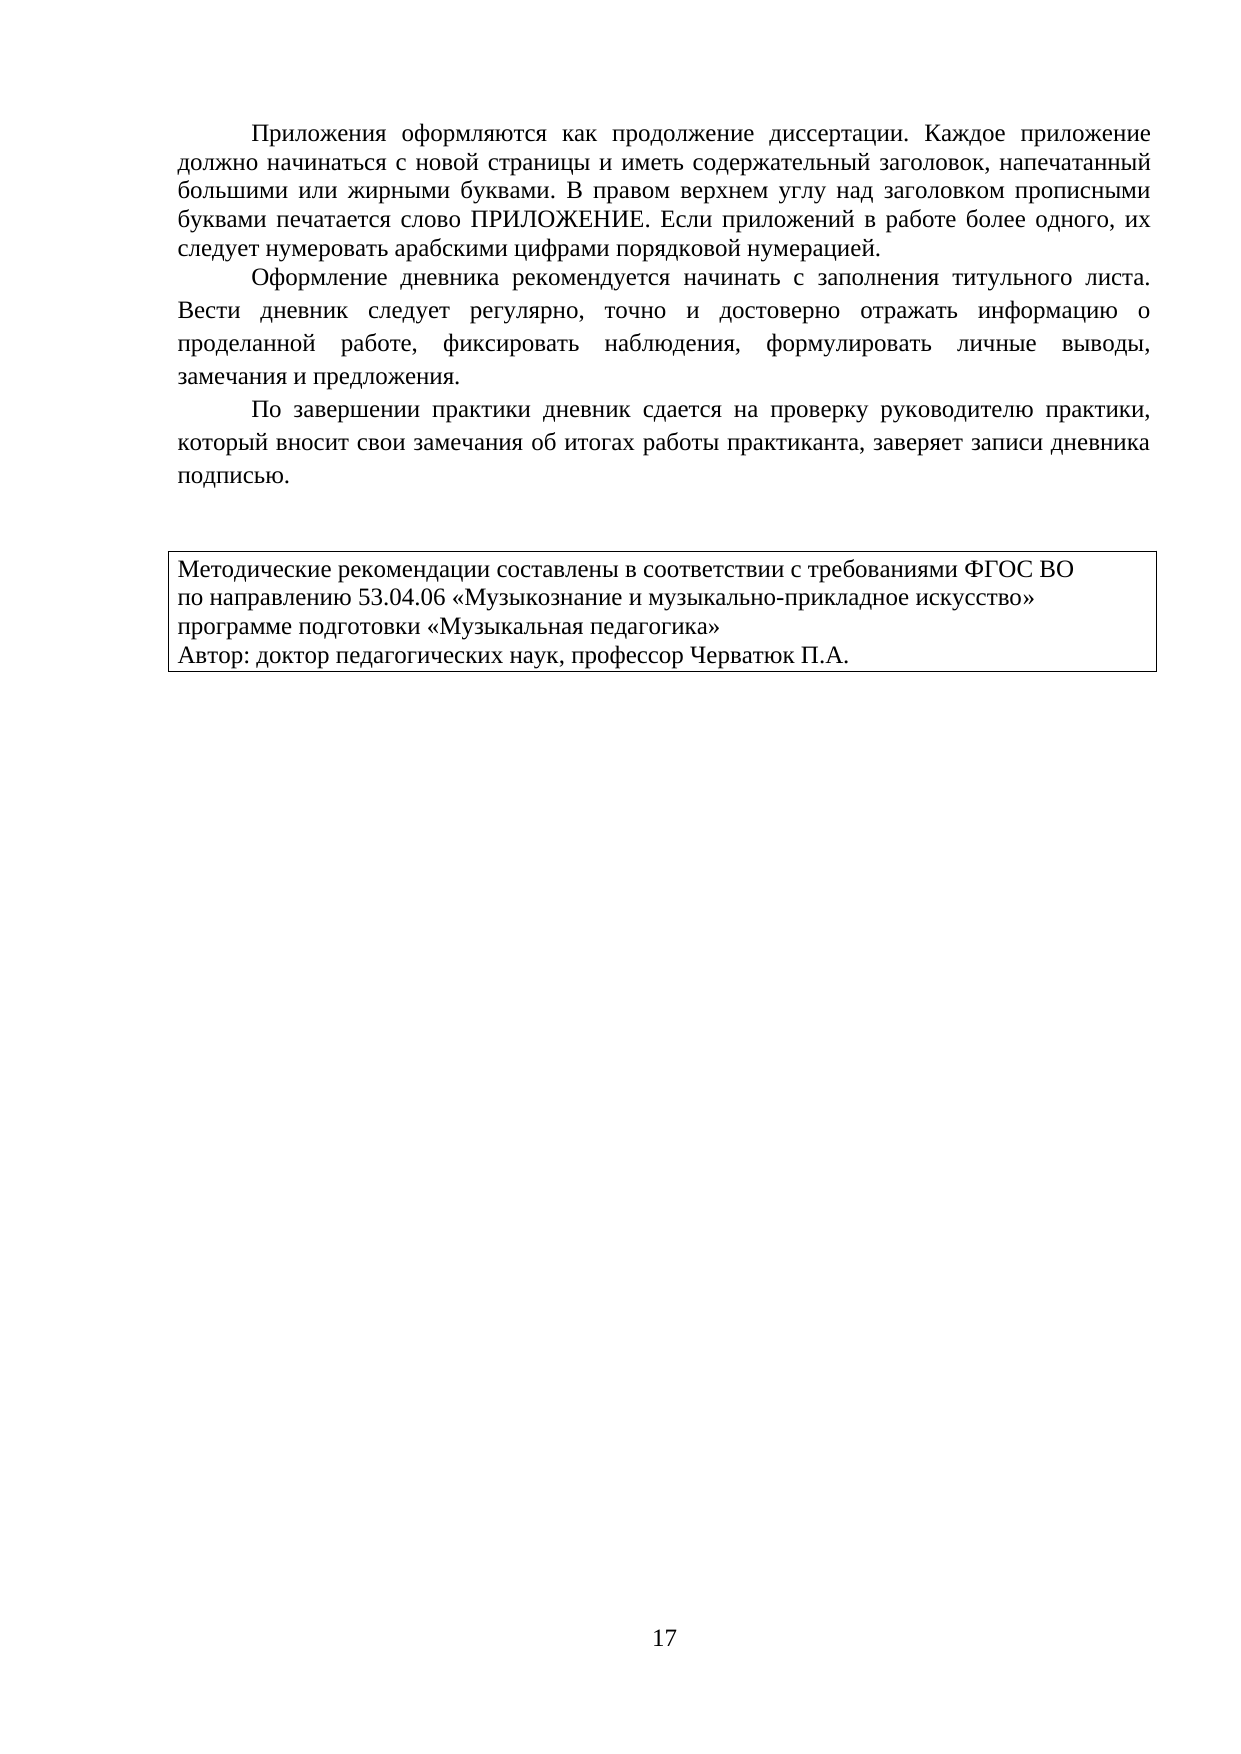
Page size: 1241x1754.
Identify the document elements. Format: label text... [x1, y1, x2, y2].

text Методические рекомендации составлены в соответствии с требованиями ФГОС ВО [169, 552, 1156, 582]
text По завершении практики дневник сдается на проверку руководителю практики, который вносит свои замечания об итогах работы практиканта, заверяет записи дневника подписью. [177, 394, 1152, 489]
text Автор: доктор педагогических наук, профессор Черватюк П.А. [169, 637, 1156, 671]
text по направлению 53.04.06 «Музыкознание и музыкально-прикладное искусство» [177, 582, 1152, 611]
text программе подготовки «Музыкальная педагогика» [177, 611, 1152, 637]
text Приложения оформляются как продолжение диссертации. Каждое приложение должно начинаться с новой страницы и иметь содержательный заголовок, напечатанный большими или жирными буквами. В правом верхнем углу над заголовком прописными буквами печатается слово ПРИЛОЖЕНИЕ. Если приложений в работе более одного, их следует нумеровать арабскими цифрами порядковой нумерацией. [177, 118, 1152, 262]
text Оформление дневника рекомендуется начинать с заполнения титульного листа. Вести дневник следует регулярно, точно и достоверно отражать информацию о проделанной работе, фиксировать наблюдения, формулировать личные выводы, замечания и предложения. [177, 262, 1152, 390]
